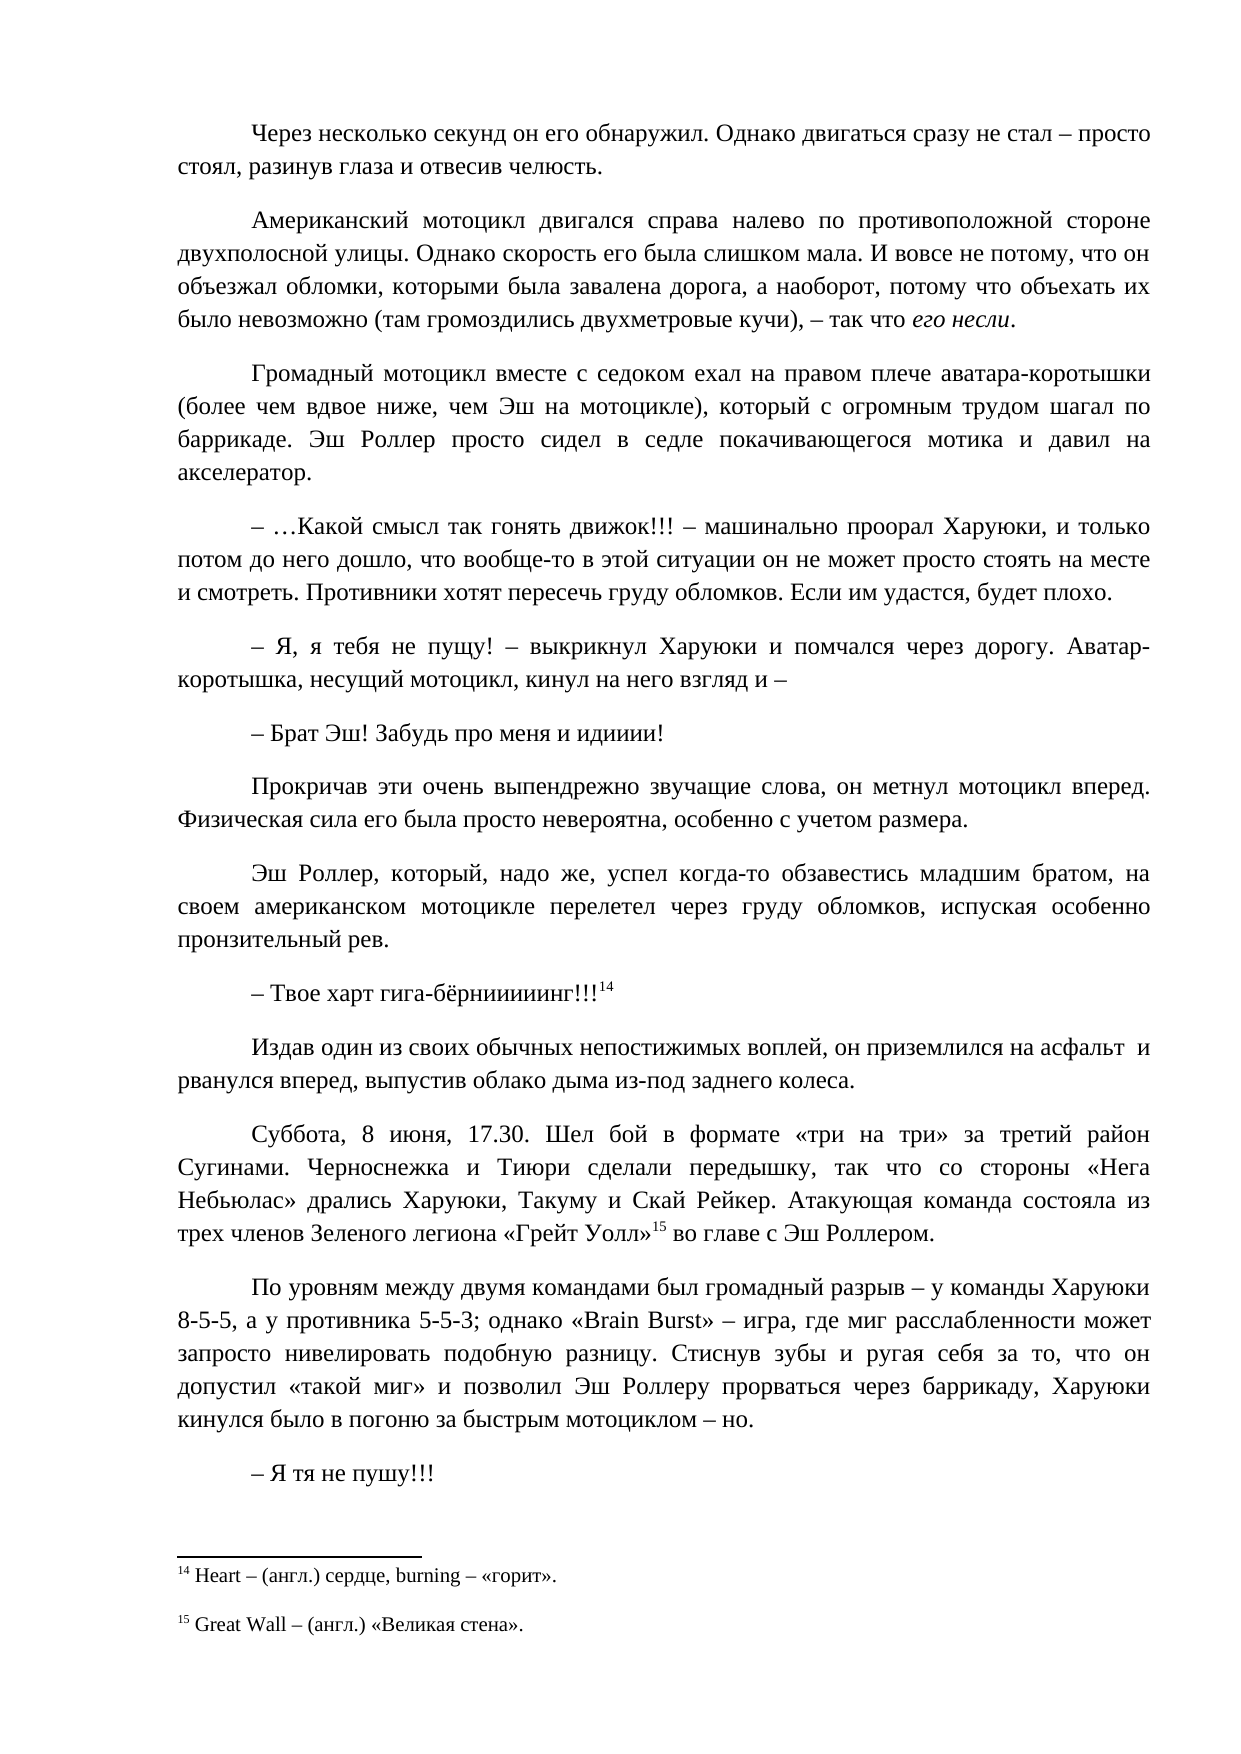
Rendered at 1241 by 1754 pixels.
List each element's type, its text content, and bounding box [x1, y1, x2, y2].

text Издав один из своих обычных непостижимых воплей, он приземлился на асфальт и рванулся вперед, выпустив облако дыма из-под заднего колеса. [177, 1032, 1152, 1094]
text Через несколько секунд он его обнаружил. Однако двигаться сразу не стал – просто стоял, разинув глаза и отвесив челюсть. [177, 118, 1152, 180]
text Громадный мотоцикл вместе с седоком ехал на правом плече аватара-коротышки (более чем вдвое ниже, чем Эш на мотоцикле), который с огромным трудом шагал по баррикаде. Эш Роллер просто сидел в седле покачивающегося мотика и давил на акселератор. [177, 358, 1152, 486]
text По уровням между двумя командами был громадный разрыв – у команды Харуюки 8-5-5, а у противника 5-5-3; однако «Brain Burst» – игра, где миг расслабленности может запросто нивелировать подобную разницу. Стиснув зубы и ругая себя за то, что он допустил «такой миг» и позволил Эш Роллеру прорваться через баррикаду, Харуюки кинулся было в погоню за быстрым мотоциклом – но. [177, 1272, 1152, 1433]
text – Я, я тебя не пущу! – выкрикнул Харуюки и помчался через дорогу. Аватар-коротышка, несущий мотоцикл, кинул на него взгляд и – [177, 631, 1152, 692]
text – Брат Эш! Забудь про меня и идииии! [177, 718, 1152, 746]
text Эш Роллер, который, надо же, успел когда-то обзавестись младшим братом, на своем американском мотоцикле перелетел через груду обломков, испуская особенно пронзительный рев. [177, 858, 1152, 953]
text – Твое харт гига-бёрнииииинг!!! [177, 978, 1152, 1007]
text Американский мотоцикл двигался справа налево по противоположной стороне двухполосной улицы. Однако скорость его была слишком мала. И вовсе не потому, что он объезжал обломки, которыми была завалена дорога, а наоборот, потому что объехать их было невозможно (там громоздились двухметровые кучи), – так что его несли. [177, 205, 1152, 333]
text Суббота, 8 июня, 17.30. Шел бой в формате «три на три» за третий район Сугинами. Черноснежка и Тиюри сделали передышку, так что со стороны «Нега Небьюлас» дрались Харуюки, Такуму и Скай Рейкер. Атакующая команда состояла из трех членов Зеленого легиона «Грейт Уолл» во главе с Эш Роллером. [177, 1119, 1152, 1247]
text – …Какой смысл так гонять движок!!! – машинально проорал Харуюки, и только потом до него дошло, что вообще-то в этой ситуации он не может просто стоять на месте и смотреть. Противники хотят пересечь груду обломков. Если им удастся, будет плохо. [177, 511, 1152, 606]
text – Я тя не пушу!!! [177, 1458, 1152, 1487]
text Прокричав эти очень выпендрежно звучащие слова, он метнул мотоцикл вперед. Физическая сила его была просто невероятна, особенно с учетом размера. [177, 771, 1152, 833]
